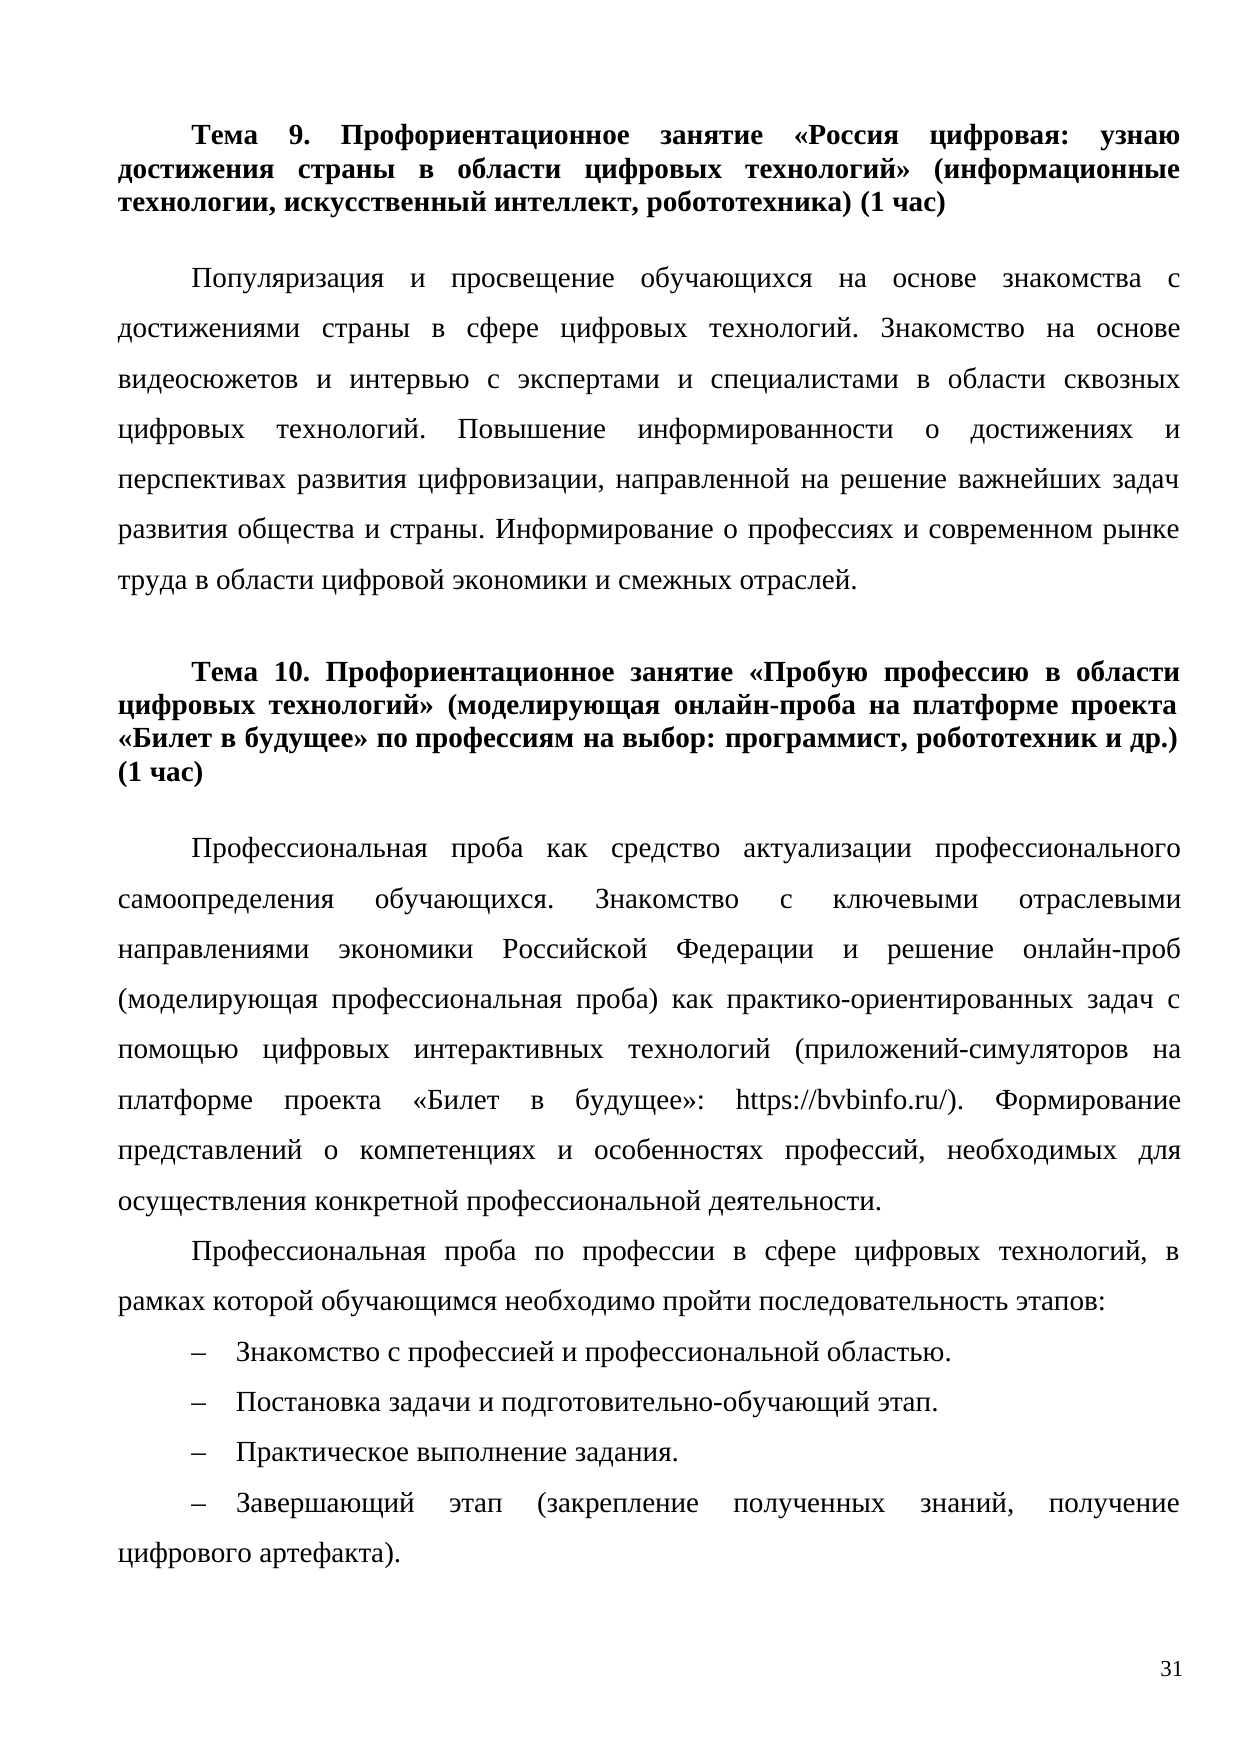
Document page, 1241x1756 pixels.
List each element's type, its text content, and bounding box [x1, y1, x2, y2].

list Практическое выполнение задания. [191, 1434, 1194, 1468]
text «Билет в будущее» по профессиям на выбор: программист, робототехник и др.) (1 час) [118, 721, 1194, 787]
list Завершающий этап (закрепление полученных знаний, получение цифрового артефакта). [118, 1485, 1180, 1569]
text Популяризация и просвещение обучающихся на основе знакомства с достижениями страны в сфере цифровых технологий. Знакомство на основе видеосюжетов и интервью с экспертами и специалистами в области сквозных цифровых технологий. Повышение информированности о достижениях и перспективах развития цифровизации, направленной на решение важнейших задач развития общества и страны. Информирование о профессиях и современном рынке труда в области цифровой экономики и смежных отраслей. [118, 260, 1181, 596]
text Профессиональная проба по профессии в сфере цифровых технологий, в рамках которой обучающимся необходимо пройти последовательность этапов: [118, 1233, 1179, 1317]
subtitle Тема 10. Профориентационное занятие «Пробую профессию в области цифровых технологий» (моделирующая онлайн-проба на платформе проекта [118, 655, 1180, 720]
text Профессиональная проба как средство актуализации профессионального самоопределения обучающихся. Знакомство с ключевыми отраслевыми направлениями экономики Российской Федерации и решение онлайн-проб (моделирующая профессиональная проба) как практико-ориентированных задач с помощью цифровых интерактивных технологий (приложений-симуляторов на платформе проекта «Билет в будущее»: https://bvbinfo.ru/). Формирование представлений о компетенциях и особенностях профессий, необходимых для осуществления конкретной профессиональной деятельности. [118, 830, 1181, 1216]
list Знакомство с профессией и профессиональной областью. [191, 1334, 1194, 1367]
subtitle Тема 9. Профориентационное занятие «Россия цифровая: узнаю достижения страны в области цифровых технологий» (информационные технологии, искусственный интеллект, робототехника) (1 час) [118, 117, 1180, 218]
list Постановка задачи и подготовительно-обучающий этап. [191, 1384, 1194, 1418]
